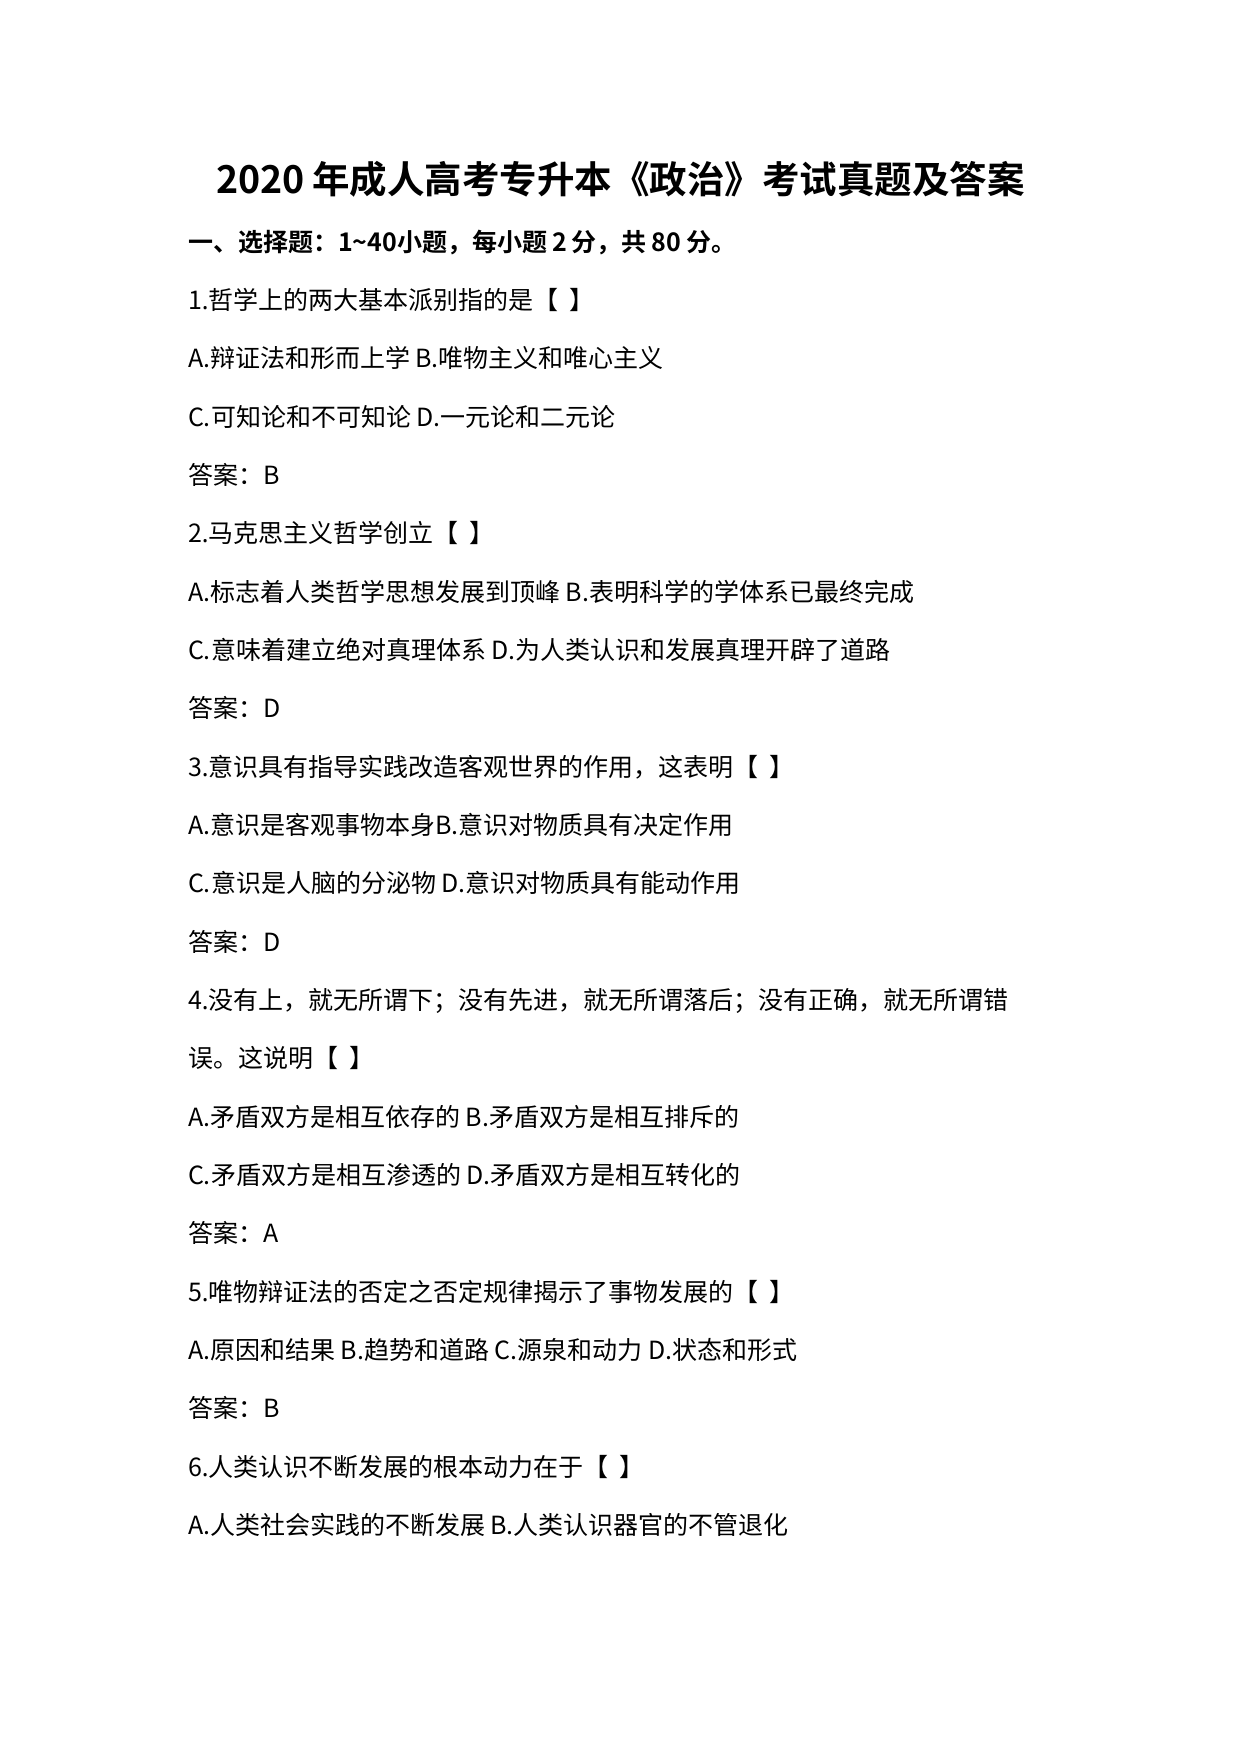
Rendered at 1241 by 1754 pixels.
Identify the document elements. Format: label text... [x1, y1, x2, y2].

text 2.马克思主义哲学创立【 】 [188, 496, 1052, 554]
text 答案：D [188, 904, 1052, 963]
text C.意识是人脑的分泌物D.意识对物质具有能动作用 [188, 846, 1052, 904]
text A.意识是客观事物本⾝B.意识对物质具有决定作用 [188, 788, 1052, 846]
text 答案：B [188, 1371, 1052, 1429]
text 1.哲学上的两大基本派别指的是【 】 [188, 263, 1052, 321]
text 3.意识具有指导实践改造客观世界的作用，这表明【 】 [188, 729, 1052, 788]
text 4.没有上，就无所谓下；没有先进，就无所谓落后；没有正确，就无所谓错误。这说明【 】 [188, 963, 1052, 1079]
text A.矛盾双方是相互依存的 B.矛盾双方是相互排斥的 [188, 1079, 1052, 1138]
text 5.唯物辩证法的否定之否定规律揭示了事物发展的【 】 [188, 1254, 1052, 1313]
text C.矛盾双方是相互渗透的 D.矛盾双方是相互转化的 [188, 1138, 1052, 1196]
text A.辩证法和形⽽上学B.唯物主义和唯心主义 [188, 321, 1052, 379]
text C.意味着建立绝对真理体系 D.为人类认识和发展真理开辟了道路 [188, 613, 1052, 671]
text 答案：A [188, 1196, 1052, 1254]
text A.原因和结果 B.趋势和道路 C.源泉和动力 D.状态和形式 [188, 1313, 1052, 1371]
text A.标志着人类哲学思想发展到顶峰 B.表明科学的学体系已最终完成 [188, 554, 1052, 613]
text 2020年成⼈⾼考专升本《政治》考试真题及答案 [188, 150, 1052, 204]
text 答案：B [188, 438, 1052, 496]
text C.可知论和不可知论D.⼀元论和⼆元论 [188, 379, 1052, 438]
text 6.人类认识不断发展的根本动力在于【 】 [188, 1429, 1052, 1488]
text 答案：D [188, 671, 1052, 729]
text A.人类社会实践的不断发展B.人类认识器官的不管退化 [188, 1488, 1052, 1546]
text ⼀、选择题：1~40⼩题，每⼩题2分，共80分。 [188, 204, 1052, 263]
